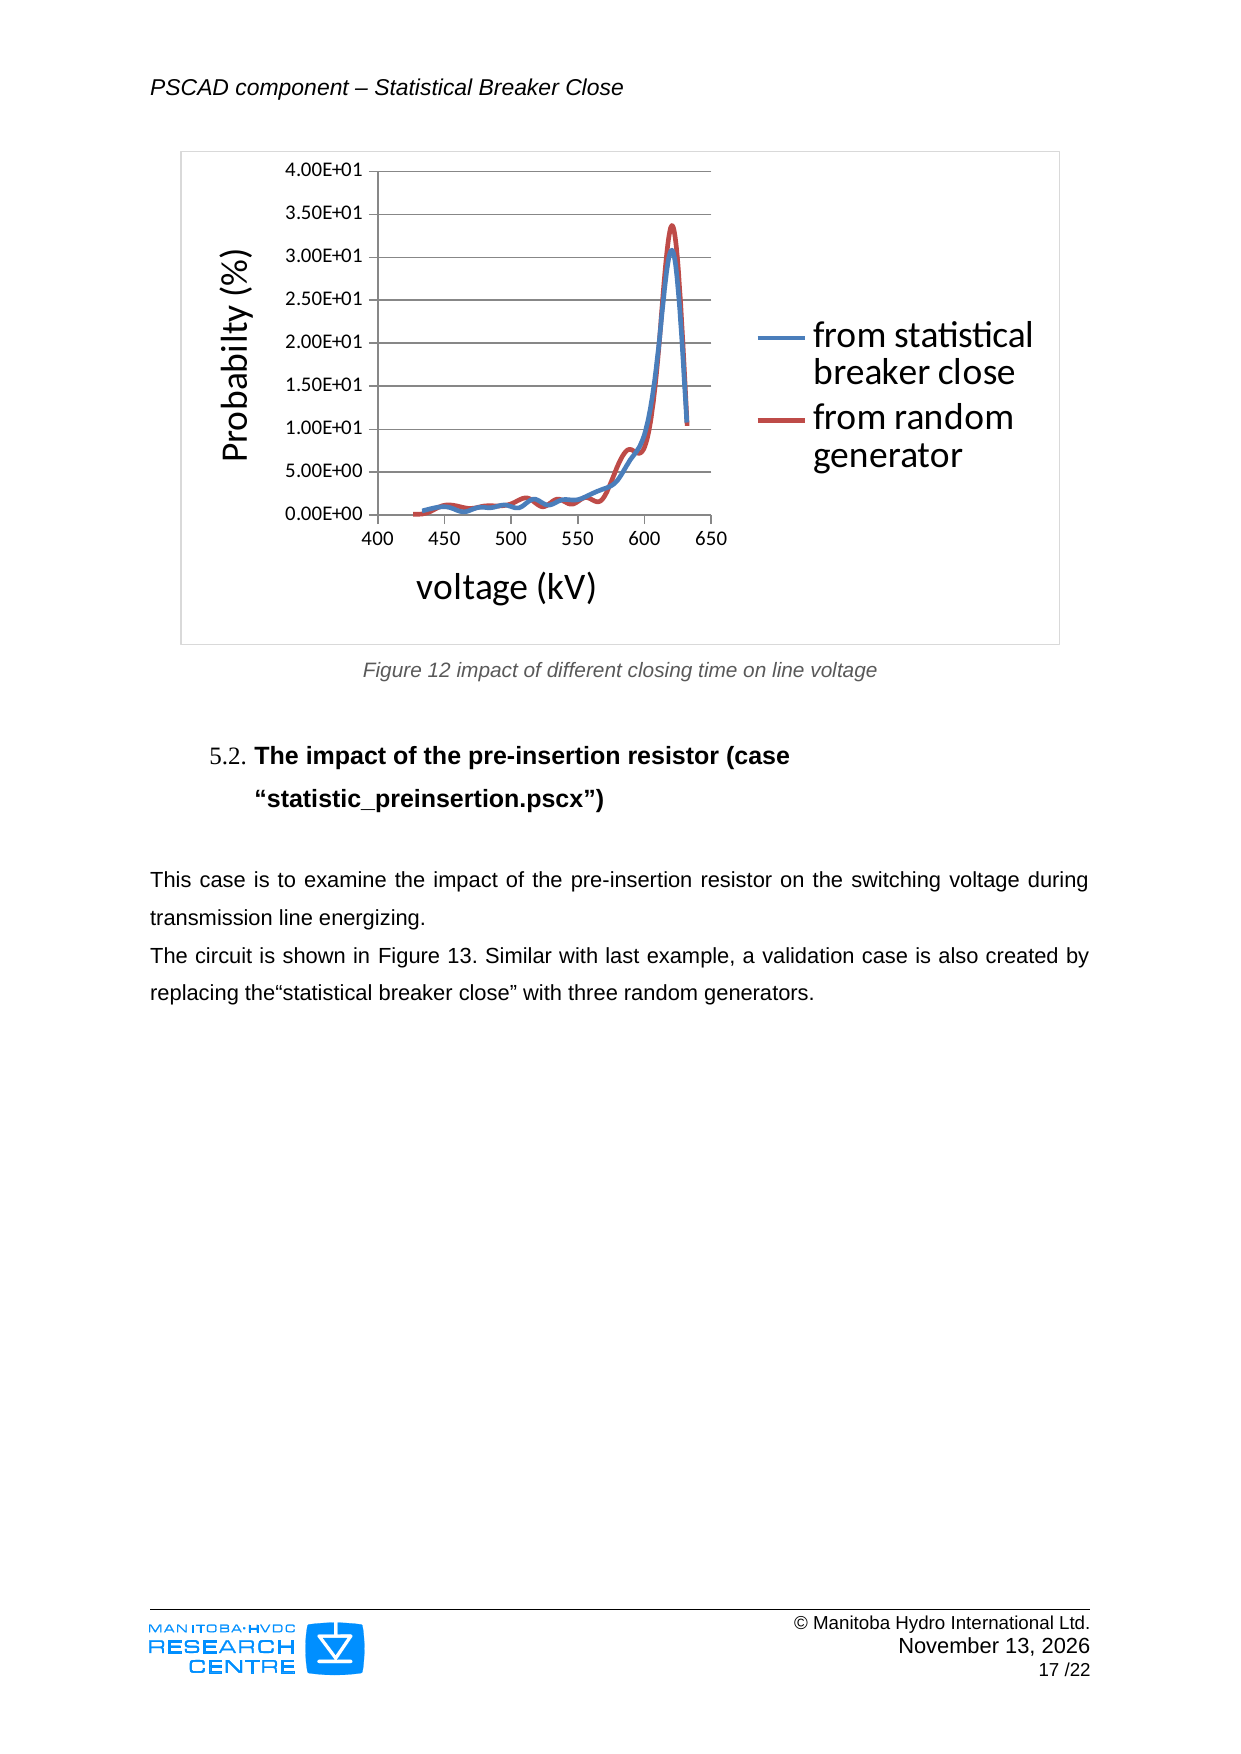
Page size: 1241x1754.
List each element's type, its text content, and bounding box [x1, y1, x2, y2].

text The circuit is shown in Figure 13. Similar with last example, a validation case is also created by replacing the“statistical breaker close” with three random generators. [150, 942, 1090, 1006]
text Figure 12 impact of different closing time on line voltage [150, 658, 1090, 682]
subtitle The impact of the pre-insertion resistor (case “statistic_preinsertion.pscx”) [209, 741, 1090, 813]
text This case is to examine the impact of the pre-insertion resistor on the switching voltage during transmission line energizing. [150, 867, 1090, 930]
